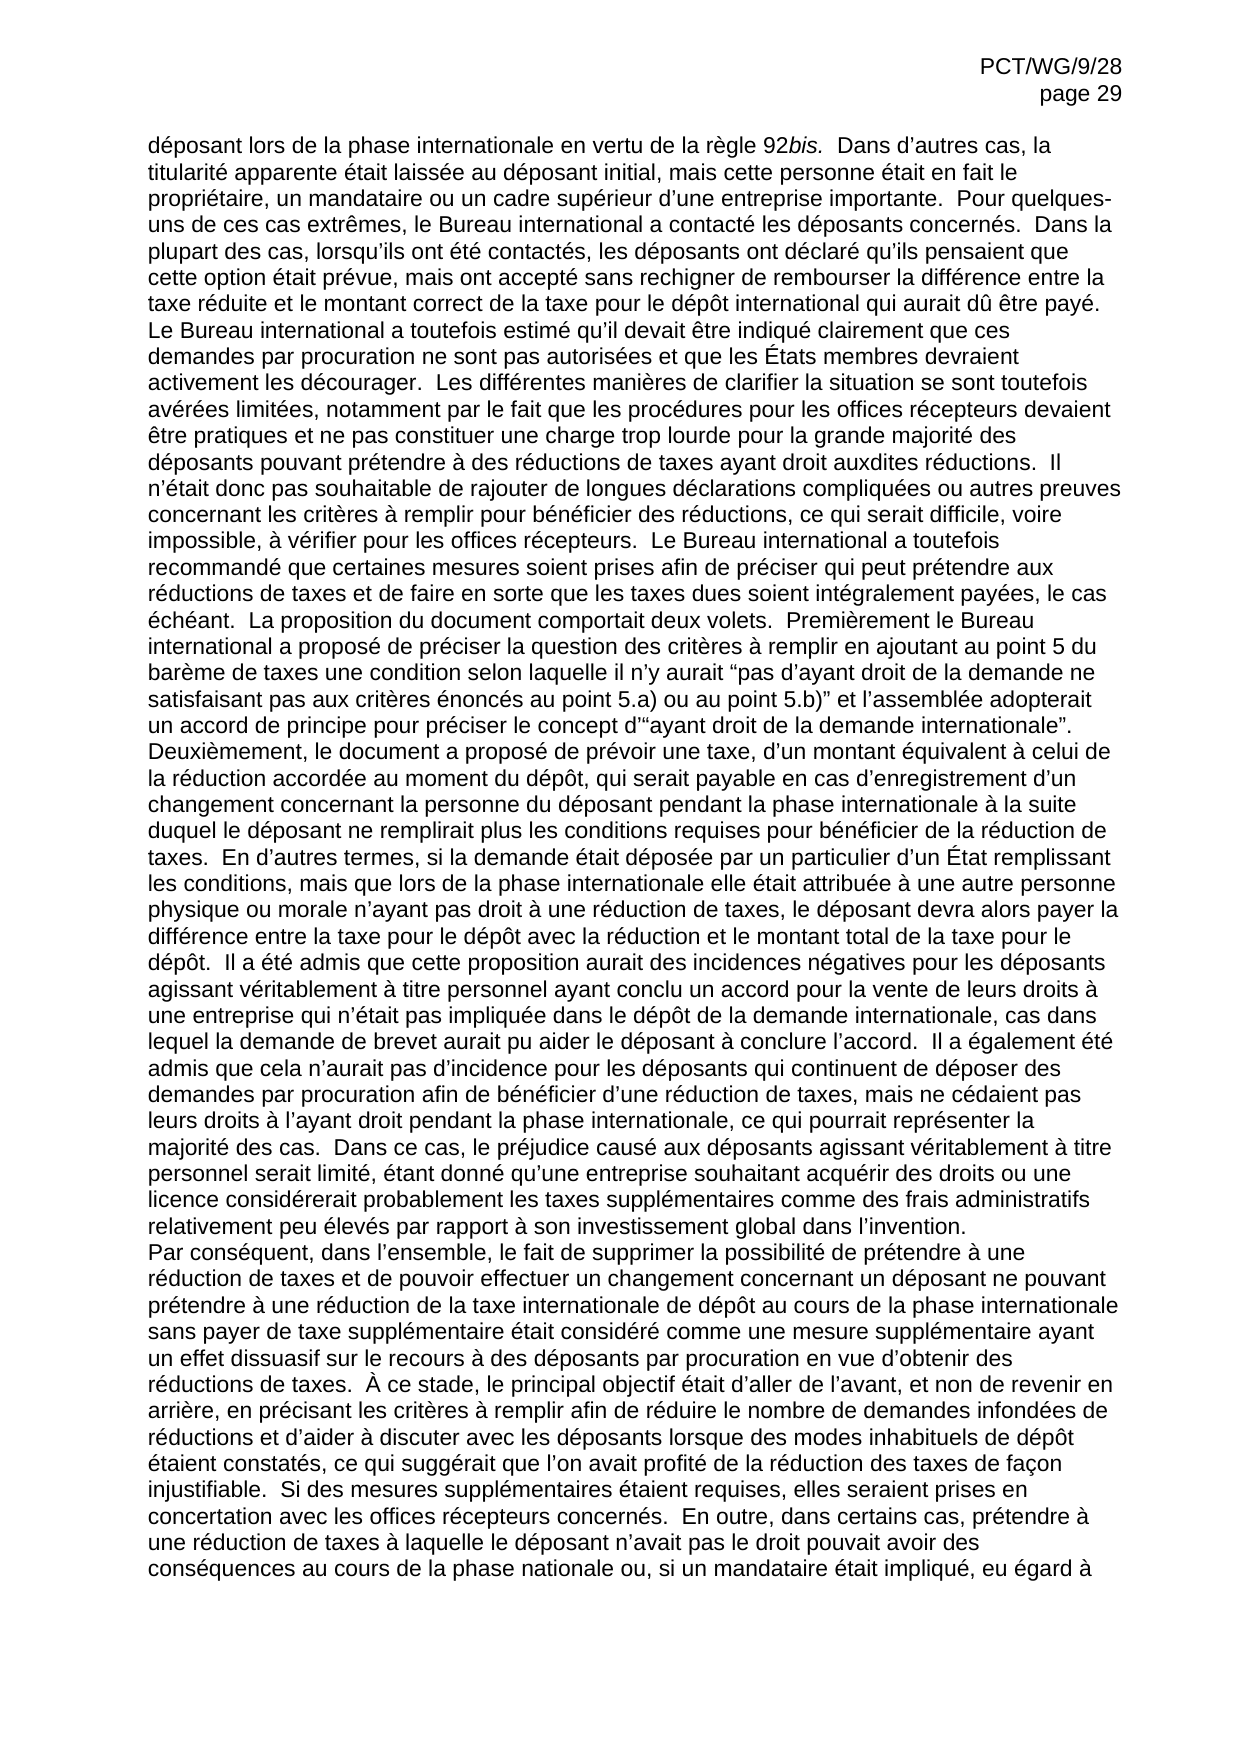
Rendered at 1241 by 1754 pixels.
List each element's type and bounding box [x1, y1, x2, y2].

text [148, 132, 1122, 1582]
